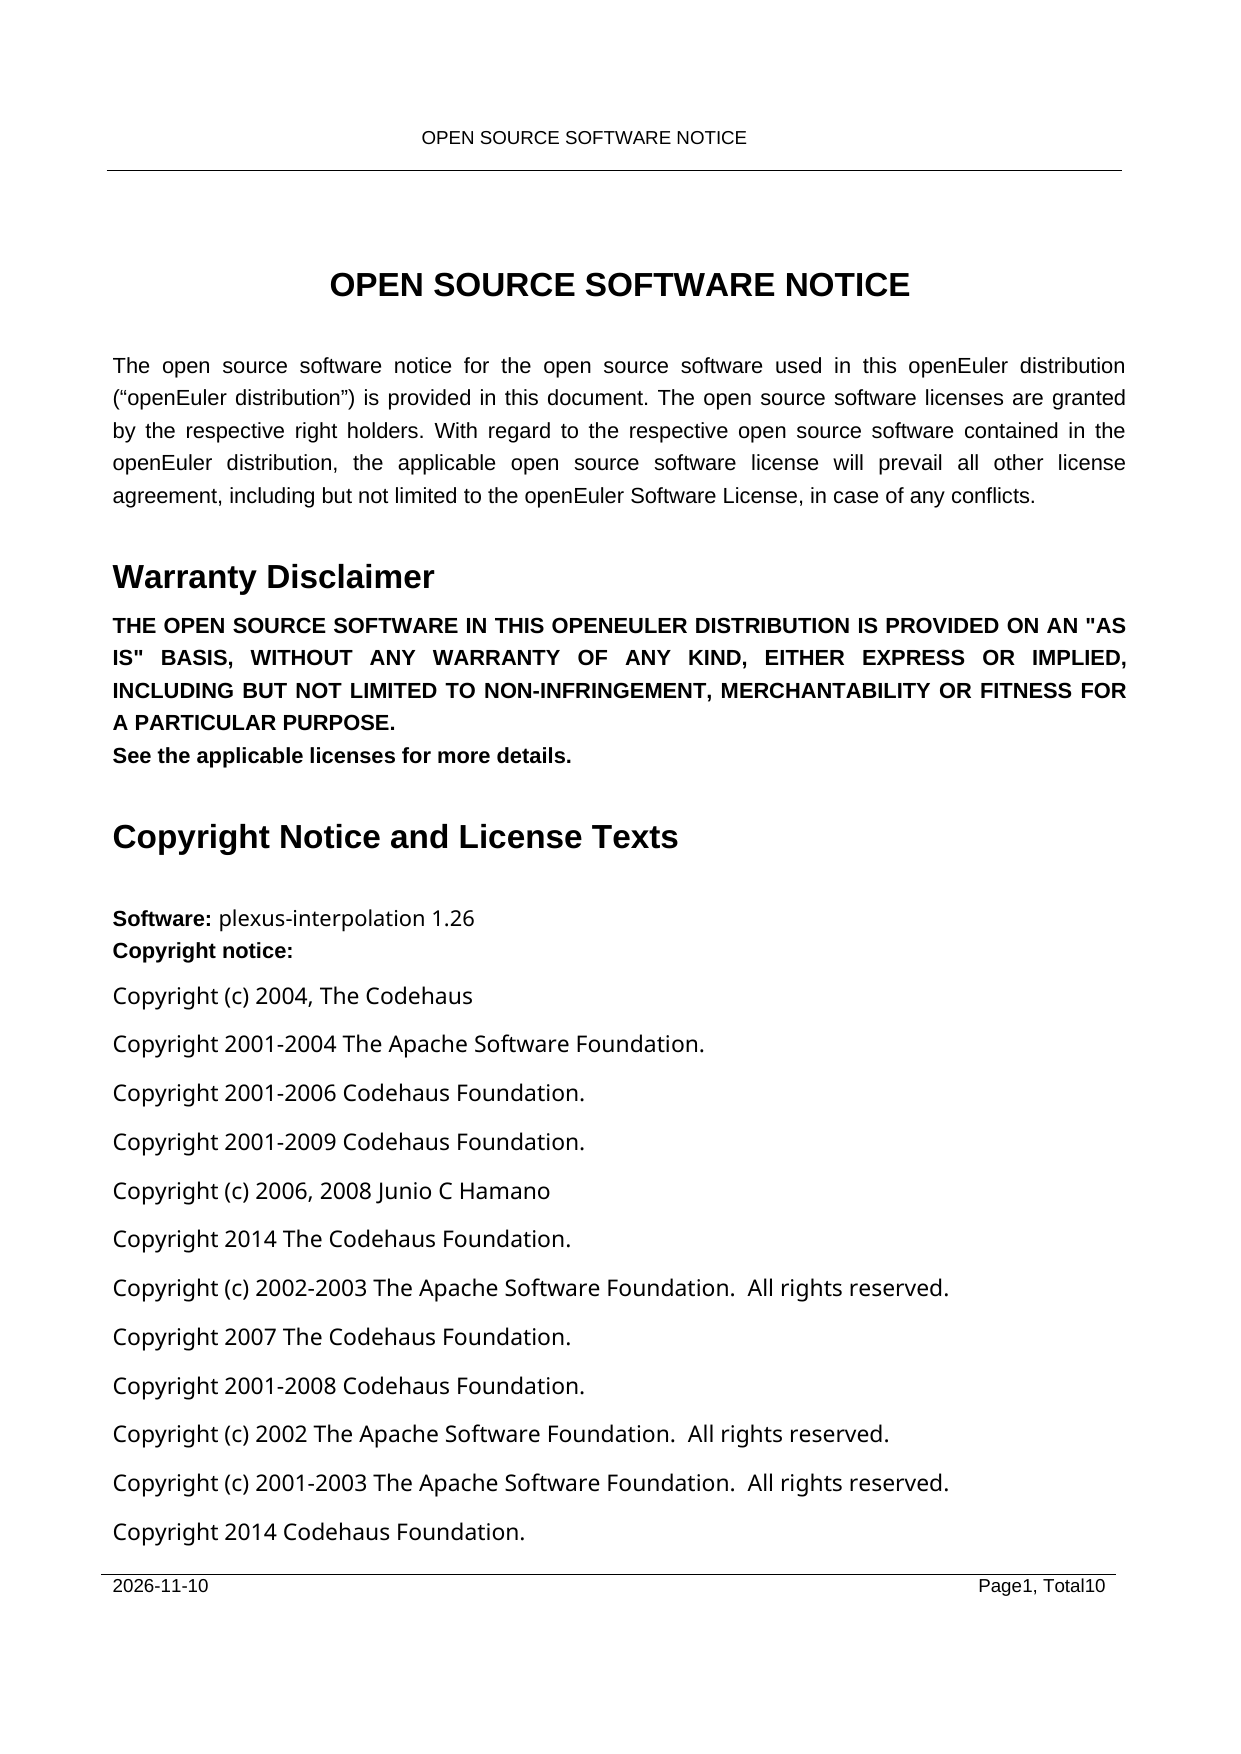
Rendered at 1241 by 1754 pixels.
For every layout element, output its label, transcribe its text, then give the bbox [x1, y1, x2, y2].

text THE OPEN SOURCE SOFTWARE IN THIS OPENEULER DISTRIBUTION IS PROVIDED ON AN "AS IS" BASIS, WITHOUT ANY WARRANTY OF ANY KIND, EITHER EXPRESS OR IMPLIED, INCLUDING BUT NOT LIMITED TO NON-INFRINGEMENT, MERCHANTABILITY OR FITNESS FOR A PARTICULAR PURPOSE. See the applicable licenses for more details. [112, 609, 1128, 771]
text Copyright notice: [112, 934, 1128, 966]
text Warranty Disclaimer [112, 544, 1128, 609]
text The open source software notice for the open source software used in this openEuler distribution (“openEuler distribution”) is provided in this document. The open source software licenses are granted by the respective right holders. With regard to the respective open source software contained in the openEuler distribution, the applicable open source software license will prevail all other license agreement, including but not limited to the openEuler Software License, in case of any conflicts. [112, 349, 1128, 511]
text Copyright Notice and License Texts [112, 804, 1128, 869]
text Software: plexus-interpolation 1.26 [112, 901, 1128, 934]
text OPEN SOURCE SOFTWARE NOTICE [112, 251, 1128, 316]
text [112, 979, 1128, 1548]
